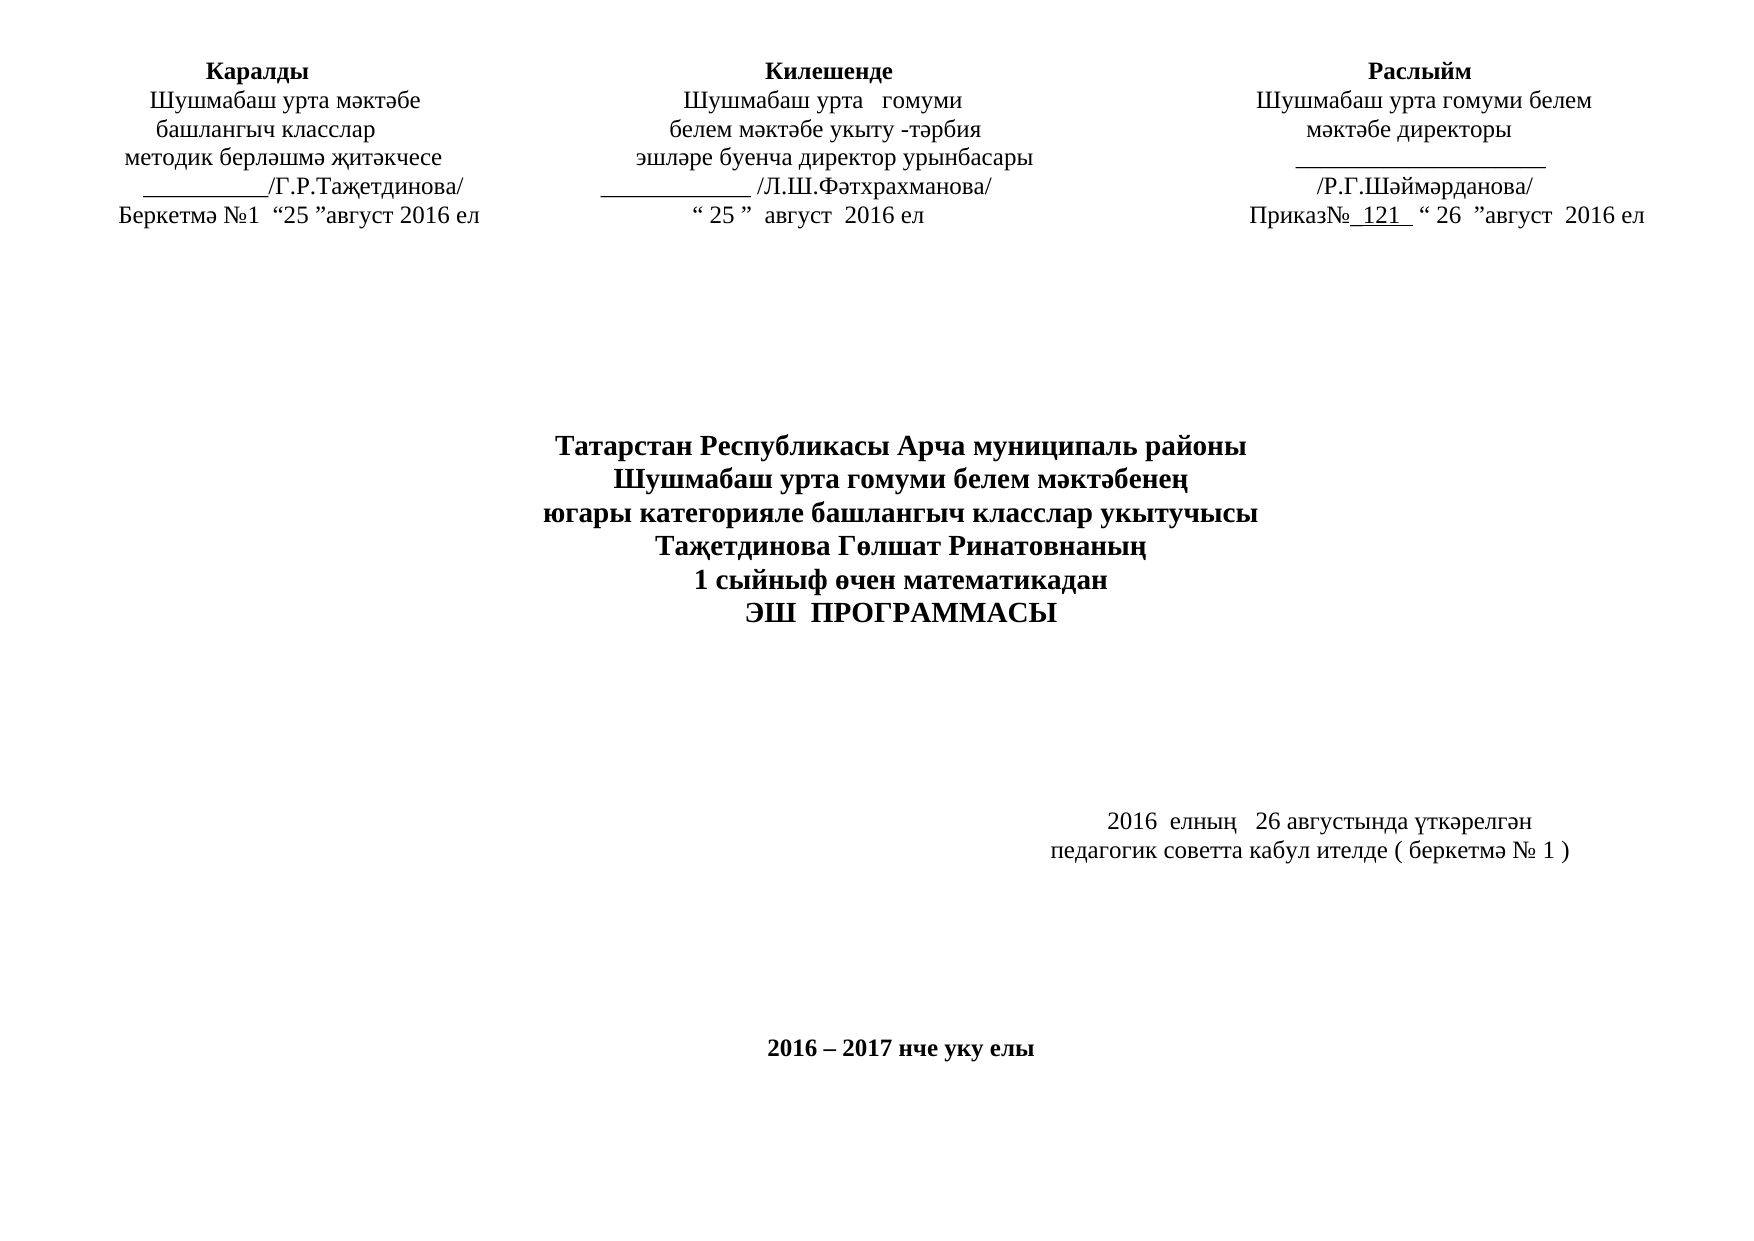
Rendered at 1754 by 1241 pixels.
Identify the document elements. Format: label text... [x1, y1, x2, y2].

text югары категорияле башлангыч класслар укытучысы [118, 495, 1683, 528]
text 2016 елның 26 августында үткәрелгән [118, 806, 1683, 835]
text Шушмабаш урта мәктәбе Шушмабаш урта гомуми Шушмабаш урта гомуми белем [118, 85, 1683, 114]
text Каралды Килешенде Раслыйм [118, 56, 1683, 85]
text 2016 – 2017 нче уку елы [118, 1033, 1683, 1062]
text Шушмабаш урта гомуми белем мәктәбенең [118, 461, 1683, 495]
text 1 сыйныф өчен математикадан [118, 562, 1683, 595]
text ЭШ ПРОГРАММАСЫ [118, 595, 1683, 629]
text __________/Г.Р.Таҗетдинова/ ____________ /Л.Ш.Фәтхрахманова/ /Р.Г.Шәймәрданова/ [118, 171, 1683, 200]
text Беркетмә №1 “25 ”август 2016 ел “ 25 ” август 2016 ел Приказ№_121 “ 26 ”август 2016 ел [118, 200, 1683, 229]
text педагогик советта кабул ителде ( беркетмә № 1 ) [118, 835, 1683, 864]
text башлангыч класслар белем мәктәбе укыту -тәрбия мәктәбе директоры [118, 114, 1683, 142]
text Таҗетдинова Гөлшат Ринатовнаның [118, 528, 1683, 562]
text Татарстан Республикасы Арча муниципаль районы [118, 428, 1683, 461]
text методик берләшмә җитәкчесе эшләре буенча директор урынбасары ____________________ [118, 142, 1683, 171]
